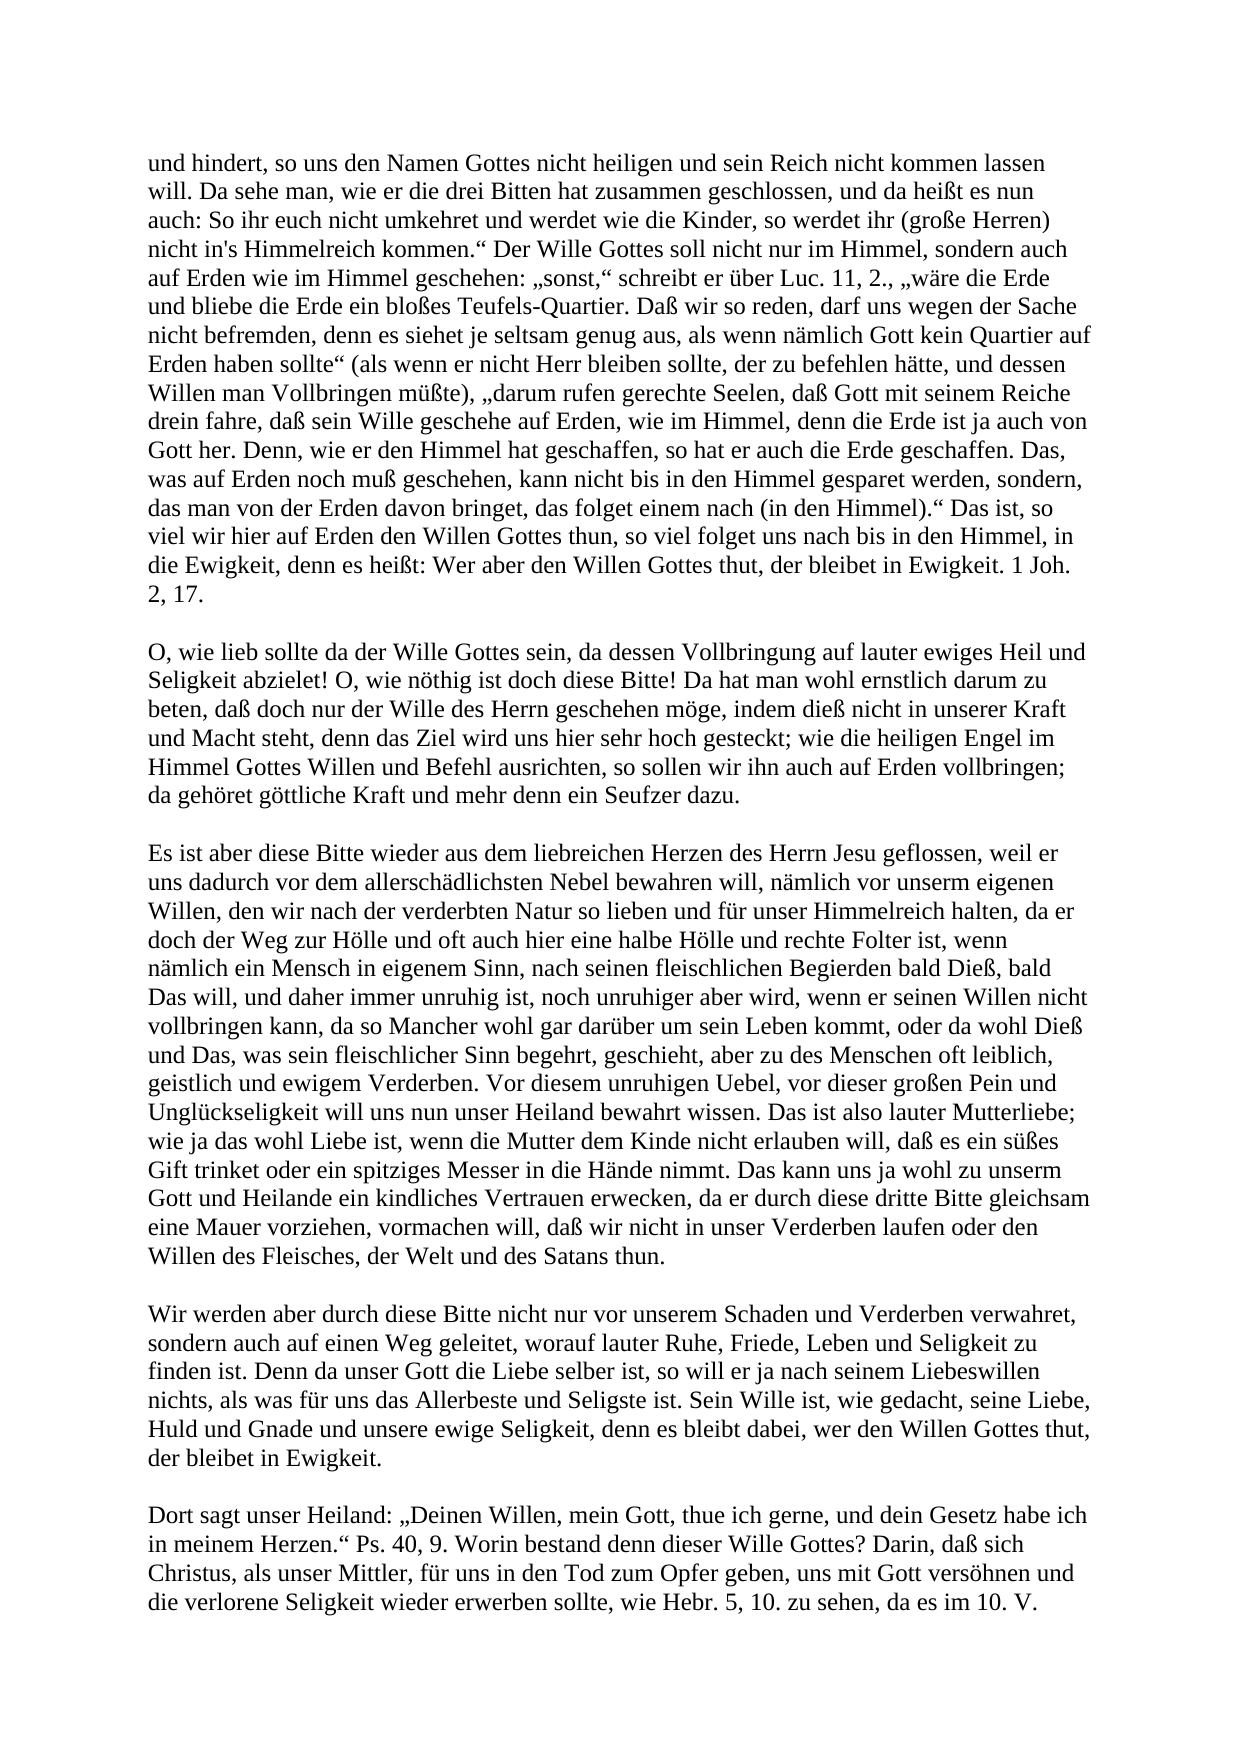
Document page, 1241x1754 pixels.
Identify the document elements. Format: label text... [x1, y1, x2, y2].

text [148, 1501, 1093, 1616]
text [148, 148, 1093, 608]
text Es ist aber diese Bitte wieder aus dem liebreichen Herzen des Herrn Jesu geflossen, weil er uns dadurch vor dem allerschädlichsten Nebel bewahren will, nämlich vor unserm eigenen Willen, den wir nach der verderbten Natur so lieben und für unser Himmelreich halten, da er doch der Weg zur Hölle und oft auch hier eine halbe Hölle und rechte Folter ist, wenn nämlich ein Mensch in eigenem Sinn, nach seinen fleischlichen Begierden bald Dieß, bald Das will, und daher immer unruhig ist, noch unruhiger aber wird, wenn er seinen Willen nicht vollbringen kann, da so Mancher wohl gar darüber um sein Leben kommt, oder da wohl Dieß und Das, was sein fleischlicher Sinn begehrt, geschieht, aber zu des Menschen oft leiblich, geistlich und ewigem Verderben. Vor diesem unruhigen Uebel, vor dieser großen Pein und Unglückseligkeit will uns nun unser Heiland bewahrt wissen. Das ist also lauter Mutterliebe; wie ja das wohl Liebe ist, wenn die Mutter dem Kinde nicht erlauben will, daß es ein süßes Gift trinket oder ein spitziges Messer in die Hände nimmt. Das kann uns ja wohl zu unserm Gott und Heilande ein kindliches Vertrauen erwecken, da er durch diese dritte Bitte gleichsam eine Mauer vorziehen, vormachen will, daß wir nicht in unser Verderben laufen oder den Willen des Fleisches, der Welt und des Satans thun. [148, 838, 1093, 1270]
text Wir werden aber durch diese Bitte nicht nur vor unserem Schaden und Verderben verwahret, sondern auch auf einen Weg geleitet, worauf lauter Ruhe, Friede, Leben und Seligkeit zu finden ist. Denn da unser Gott die Liebe selber ist, so will er ja nach seinem Liebeswillen nichts, als was für uns das Allerbeste und Seligste ist. Sein Wille ist, wie gedacht, seine Liebe, Huld und Gnade und unsere ewige Seligkeit, denn es bleibt dabei, wer den Willen Gottes thut, der bleibet in Ewigkeit. [148, 1299, 1093, 1471]
text O, wie lieb sollte da der Wille Gottes sein, da dessen Vollbringung auf lauter ewiges Heil und Seligkeit abzielet! O, wie nöthig ist doch diese Bitte! Da hat man wohl ernstlich darum zu beten, daß doch nur der Wille des Herrn geschehen möge, indem dieß nicht in unserer Kraft und Macht steht, denn das Ziel wird uns hier sehr hoch gesteckt; wie die heiligen Engel im Himmel Gottes Willen und Befehl ausrichten, so sollen wir ihn auch auf Erden vollbringen; da gehöret göttliche Kraft und mehr denn ein Seufzer dazu. [148, 637, 1093, 809]
